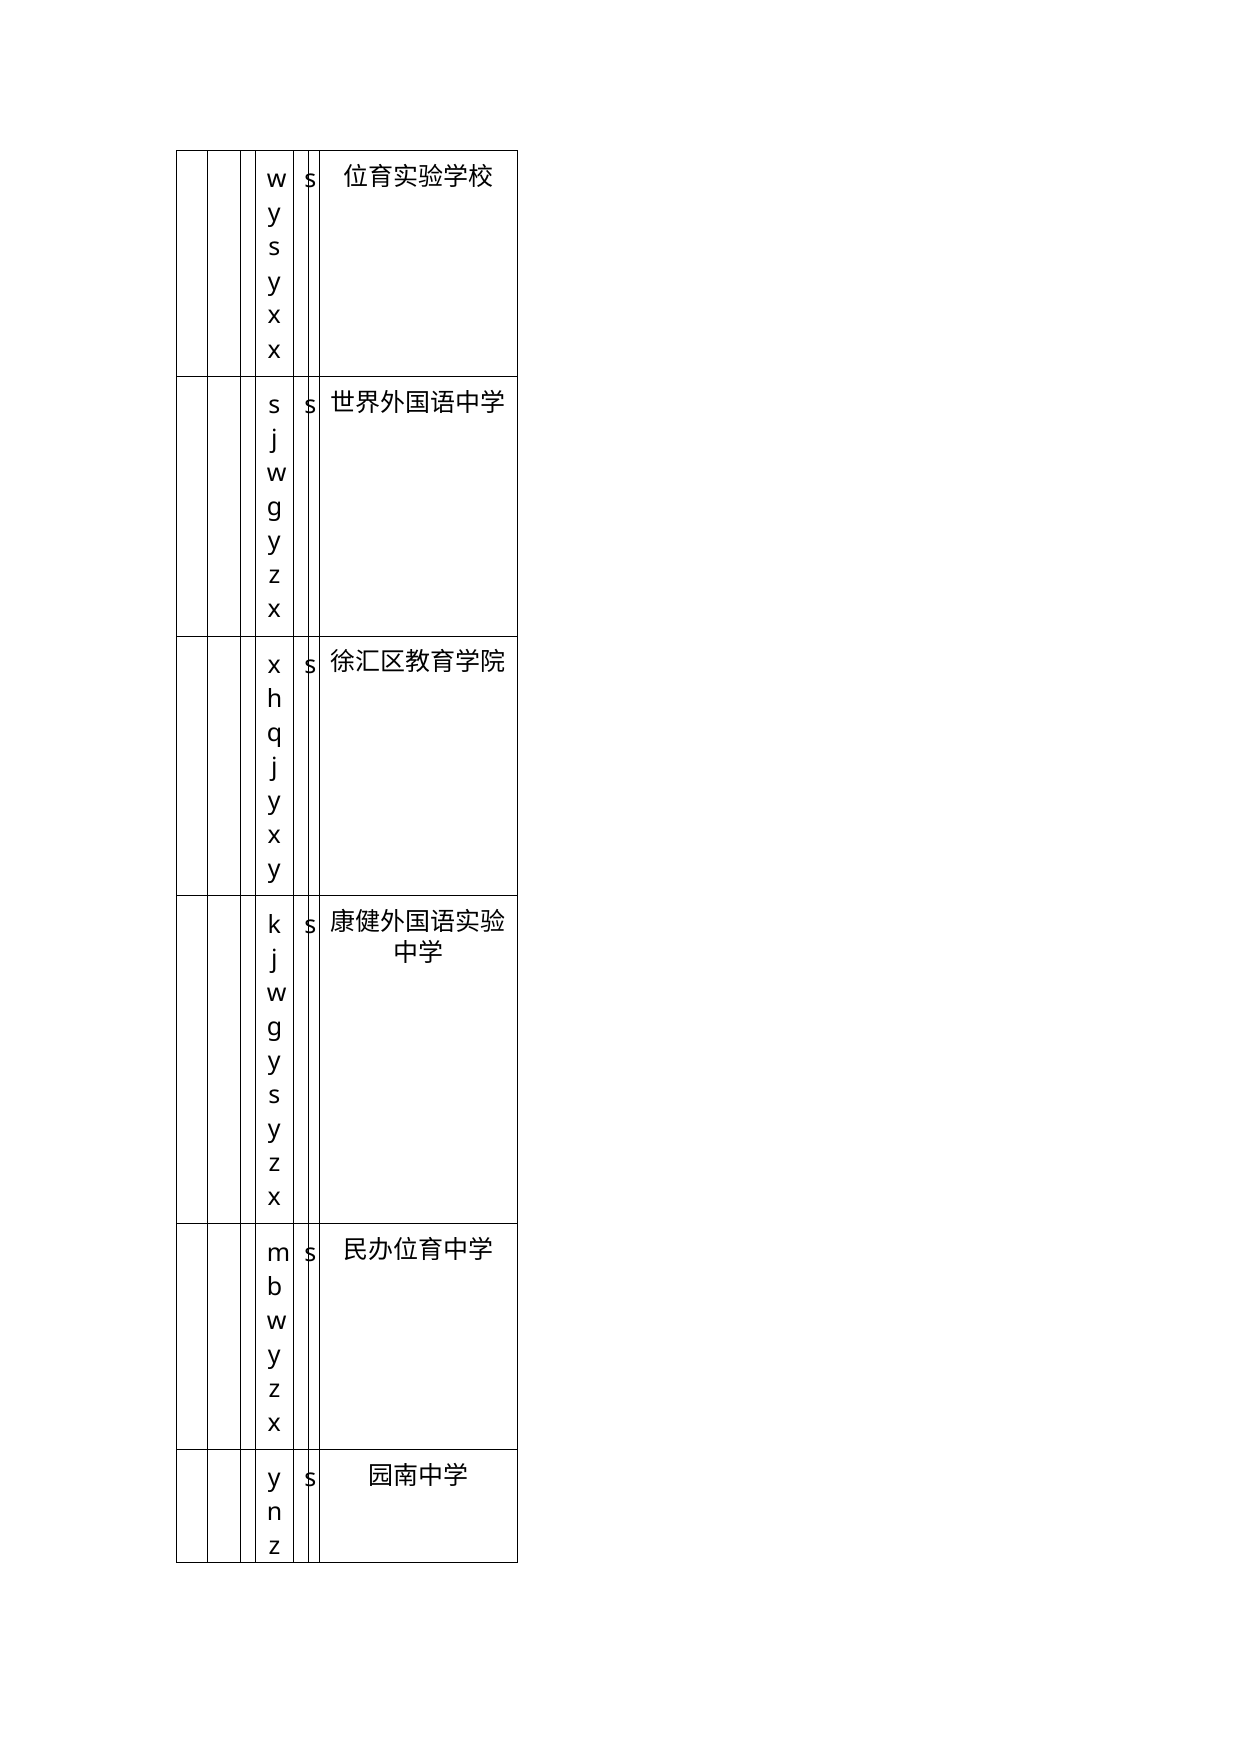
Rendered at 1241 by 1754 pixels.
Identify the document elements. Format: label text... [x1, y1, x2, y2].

table_cell [177, 1224, 207, 1449]
table_cell 世界外国语中学 [320, 377, 517, 636]
table_cell 康健外国语实验中学 [320, 896, 517, 1223]
table_cell [177, 896, 207, 1223]
table_cell string [294, 1450, 308, 1562]
table_cell 徐汇区教育学院 [320, 637, 517, 895]
table_cell [241, 896, 255, 1223]
table_cell kjwgysyzx [256, 896, 293, 1223]
table_cell [177, 377, 207, 636]
table_cell string [294, 377, 308, 636]
table_cell 位育实验学校 [320, 151, 517, 376]
table_cell [241, 1450, 255, 1562]
table_cell wysyxx [256, 151, 293, 376]
table_cell xhqjyxy [256, 637, 293, 895]
table_cell string [294, 637, 308, 895]
table_cell [177, 637, 207, 895]
table_cell string [294, 1224, 308, 1449]
table_cell [241, 637, 255, 895]
table_cell [241, 377, 255, 636]
table_cell [208, 1450, 240, 1562]
table_cell [208, 151, 240, 376]
table_cell [208, 896, 240, 1223]
table_cell [241, 1224, 255, 1449]
table_cell ynzx [256, 1450, 293, 1562]
table_cell mbwyzx [256, 1224, 293, 1449]
table_cell [208, 1224, 240, 1449]
table_cell [177, 151, 207, 376]
table_cell string [294, 896, 308, 1223]
table_cell [241, 151, 255, 376]
table_cell string [294, 151, 308, 376]
table_cell [208, 377, 240, 636]
table_cell 园南中学 [320, 1450, 517, 1562]
table_cell 民办位育中学 [320, 1224, 517, 1449]
table_cell [208, 637, 240, 895]
table_cell sjwgyzx [256, 377, 293, 636]
table_cell [177, 1450, 207, 1562]
